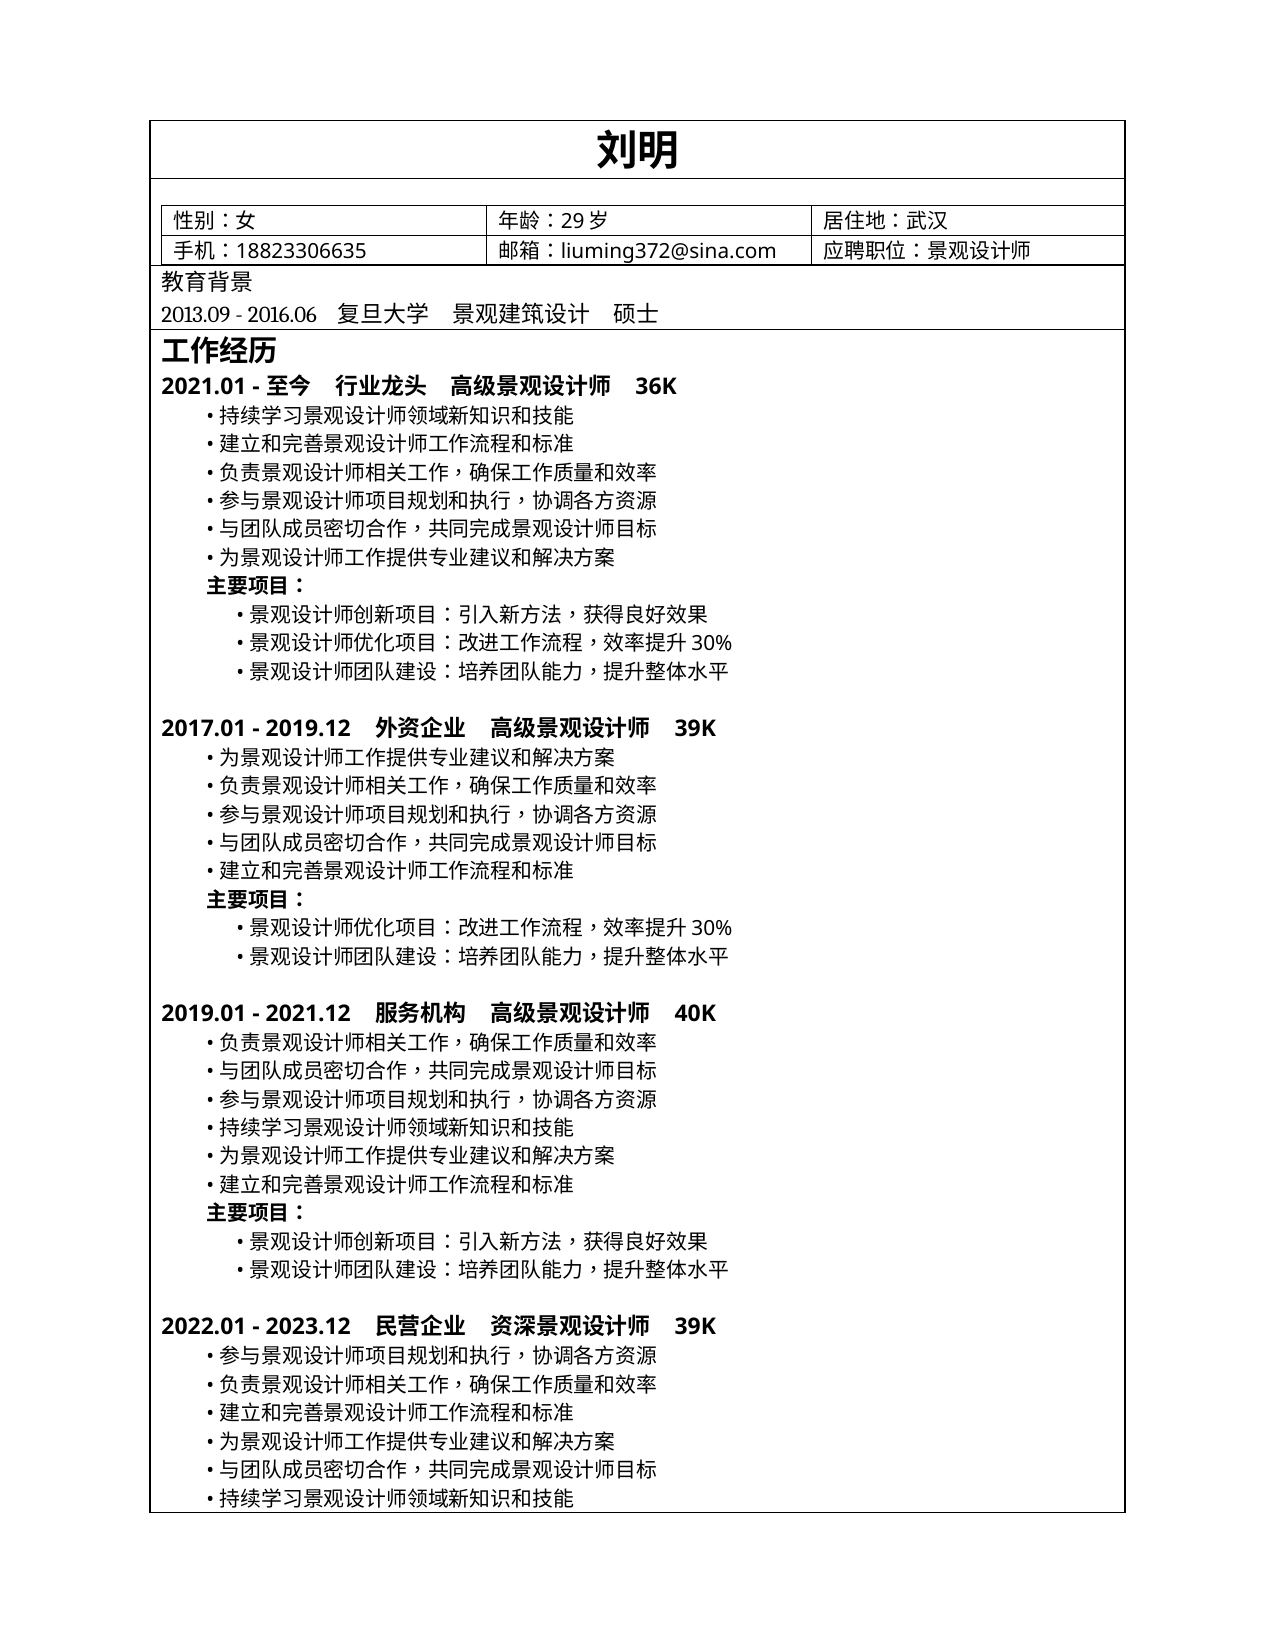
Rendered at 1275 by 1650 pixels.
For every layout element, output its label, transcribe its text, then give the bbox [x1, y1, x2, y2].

table_cell [151, 179, 1124, 265]
table_header 刘明 [151, 121, 1124, 178]
table_cell 教育背景 2013.09 - 2016.06 复旦大学 景观建筑设计 硕士 [151, 266, 1124, 329]
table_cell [151, 330, 1124, 1512]
